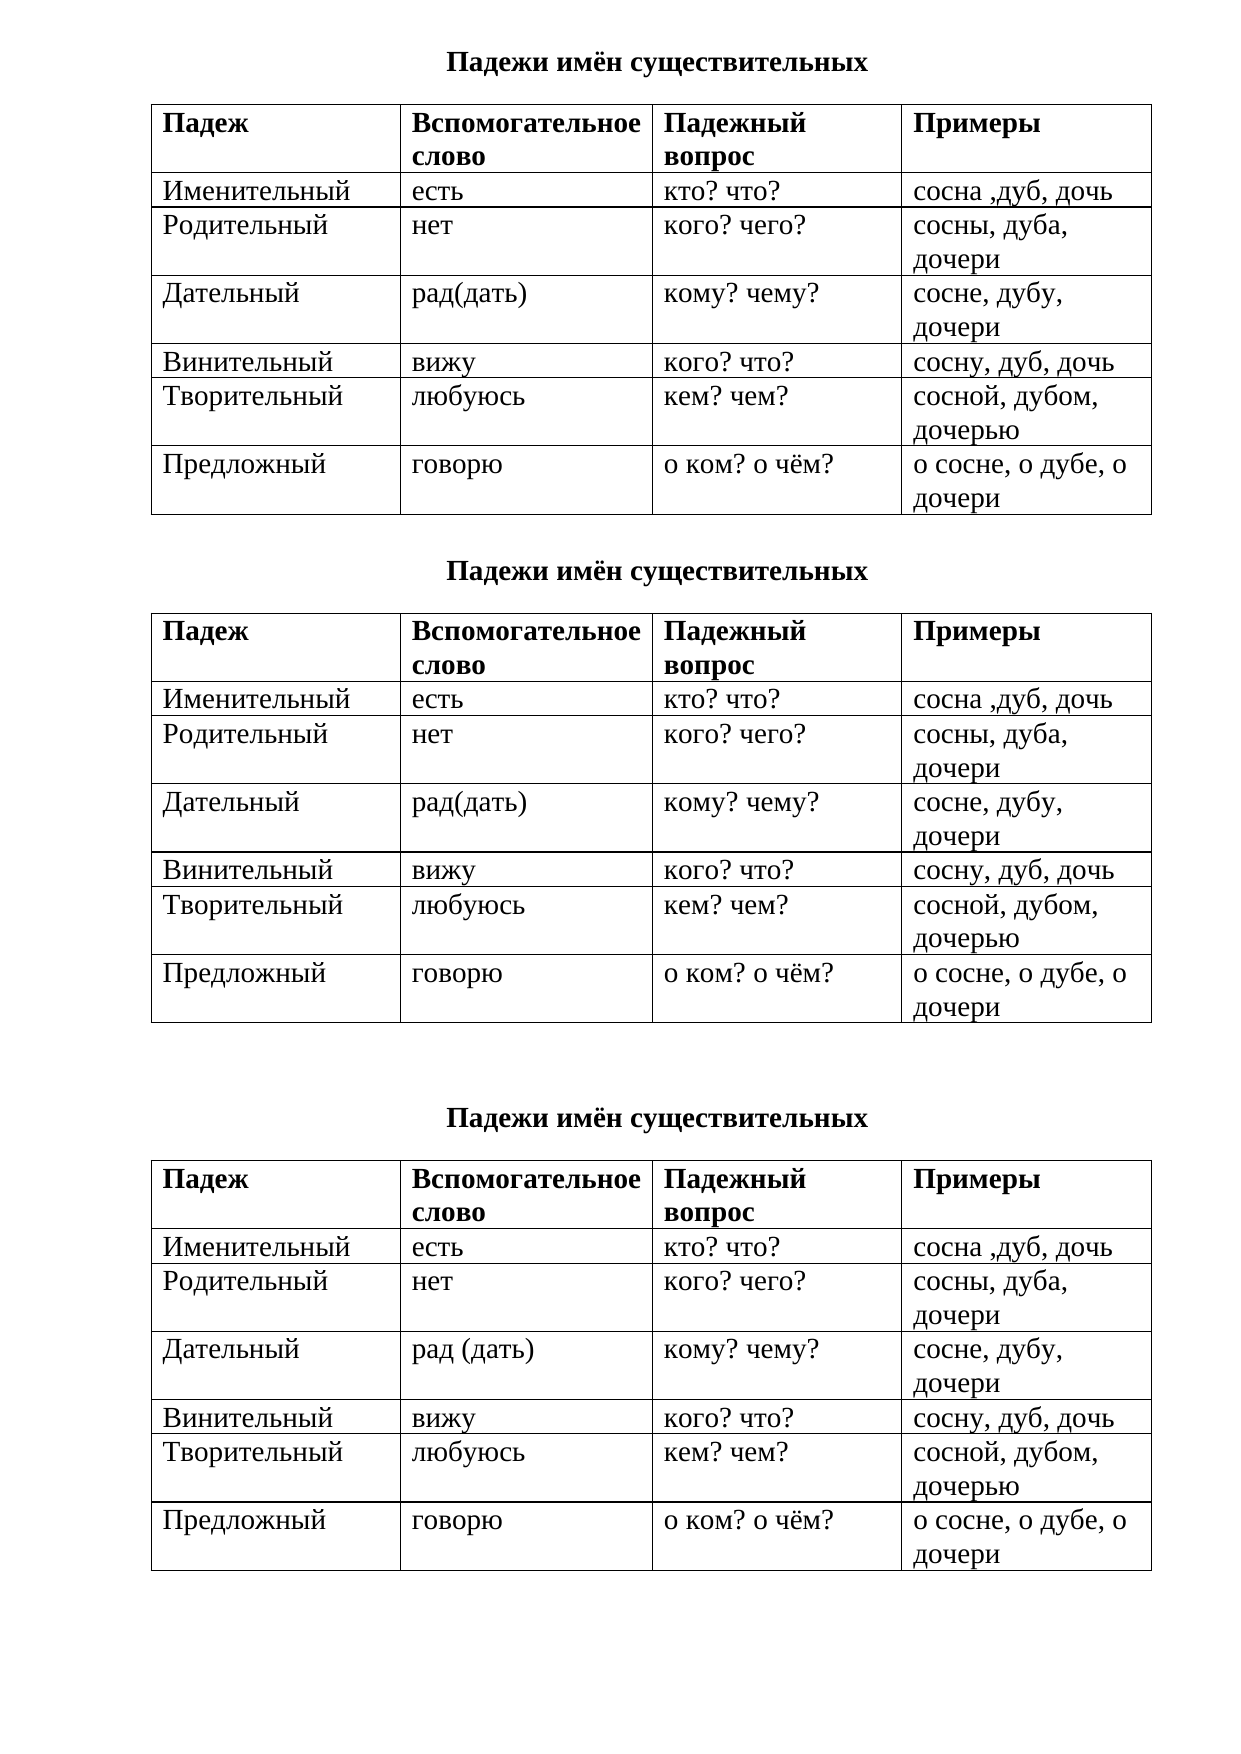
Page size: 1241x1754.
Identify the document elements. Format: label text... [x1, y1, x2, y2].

table_cell говорю [401, 955, 652, 1022]
table_header Падежный вопрос [653, 1161, 901, 1228]
table_cell вижу [401, 1400, 652, 1433]
table_cell о ком? о чём? [653, 1503, 901, 1569]
table_cell сосны, дуба, дочери [902, 1264, 1151, 1331]
table_cell сосной, дубом, дочерью [902, 1434, 1151, 1501]
table_cell Творительный [152, 1434, 400, 1501]
table_cell рад (дать) [401, 1332, 652, 1399]
table_cell нет [401, 1264, 652, 1331]
table_cell Творительный [152, 378, 400, 445]
table_header Вспомогательное слово [401, 614, 652, 681]
table_cell кому? чему? [653, 276, 901, 343]
table_cell Винительный [152, 1400, 400, 1433]
table_cell кто? что? [653, 173, 901, 206]
table_cell сосне, дубу, дочери [902, 784, 1151, 851]
table_cell вижу [401, 853, 652, 886]
list Падежи имён существительных [162, 44, 1152, 78]
table_cell Винительный [152, 853, 400, 886]
table_cell Именительный [152, 1229, 400, 1262]
table_cell говорю [401, 446, 652, 513]
table_cell сосна ,дуб, дочь [902, 1229, 1151, 1262]
table_header Примеры [902, 105, 1151, 172]
table_cell сосну, дуб, дочь [902, 853, 1151, 886]
table_cell Именительный [152, 173, 400, 206]
table_cell сосной, дубом, дочерью [902, 887, 1151, 954]
table_cell сосну, дуб, дочь [902, 1400, 1151, 1433]
table_cell Родительный [152, 716, 400, 783]
table_cell сосны, дуба, дочери [902, 716, 1151, 783]
table_cell любуюсь [401, 378, 652, 445]
table_cell о ком? о чём? [653, 446, 901, 513]
table_cell сосна ,дуб, дочь [902, 682, 1151, 715]
table_cell Дательный [152, 276, 400, 343]
table_cell говорю [401, 1503, 652, 1569]
table_header Примеры [902, 1161, 1151, 1228]
table_cell кем? чем? [653, 887, 901, 954]
table_cell кому? чему? [653, 1332, 901, 1399]
table_cell кем? чем? [653, 378, 901, 445]
table_cell Винительный [152, 344, 400, 377]
table_cell Предложный [152, 1503, 400, 1569]
table_header Падежный вопрос [653, 105, 901, 172]
table_cell Предложный [152, 446, 400, 513]
table_cell Родительный [152, 208, 400, 274]
table_cell нет [401, 716, 652, 783]
table_cell кто? что? [653, 1229, 901, 1262]
table_cell рад(дать) [401, 784, 652, 851]
table_cell о ком? о чём? [653, 955, 901, 1022]
table_header Вспомогательное слово [401, 1161, 652, 1228]
list Падежи имён существительных [162, 1100, 1152, 1134]
table_header Падеж [152, 614, 400, 681]
table_cell кого? чего? [653, 208, 901, 274]
table_cell сосной, дубом, дочерью [902, 378, 1151, 445]
table_cell есть [401, 173, 652, 206]
list Падежи имён существительных [162, 553, 1152, 587]
table_cell кого? что? [653, 853, 901, 886]
table_header Падеж [152, 1161, 400, 1228]
table_header Падеж [152, 105, 400, 172]
table_cell сосну, дуб, дочь [902, 344, 1151, 377]
table_cell сосна ,дуб, дочь [902, 173, 1151, 206]
table_header Примеры [902, 614, 1151, 681]
table_cell Предложный [152, 955, 400, 1022]
table_cell о сосне, о дубе, о дочери [902, 1503, 1151, 1569]
table_cell кого? чего? [653, 1264, 901, 1331]
table_cell сосне, дубу, дочери [902, 276, 1151, 343]
table_cell любуюсь [401, 887, 652, 954]
table_cell есть [401, 1229, 652, 1262]
table_cell сосны, дуба, дочери [902, 208, 1151, 274]
table_cell кого? чего? [653, 716, 901, 783]
table_cell кого? что? [653, 1400, 901, 1433]
table_cell вижу [401, 344, 652, 377]
table_cell сосне, дубу, дочери [902, 1332, 1151, 1399]
table_cell кем? чем? [653, 1434, 901, 1501]
table_cell о сосне, о дубе, о дочери [902, 446, 1151, 513]
table_cell любуюсь [401, 1434, 652, 1501]
table_cell Дательный [152, 1332, 400, 1399]
table_cell рад(дать) [401, 276, 652, 343]
table_cell Дательный [152, 784, 400, 851]
table_cell кто? что? [653, 682, 901, 715]
table_header Падежный вопрос [653, 614, 901, 681]
table_cell нет [401, 208, 652, 274]
table_header Вспомогательное слово [401, 105, 652, 172]
table_cell Именительный [152, 682, 400, 715]
table_cell кого? что? [653, 344, 901, 377]
table_cell кому? чему? [653, 784, 901, 851]
table_cell Творительный [152, 887, 400, 954]
table_cell есть [401, 682, 652, 715]
table_cell Родительный [152, 1264, 400, 1331]
table_cell о сосне, о дубе, о дочери [902, 955, 1151, 1022]
